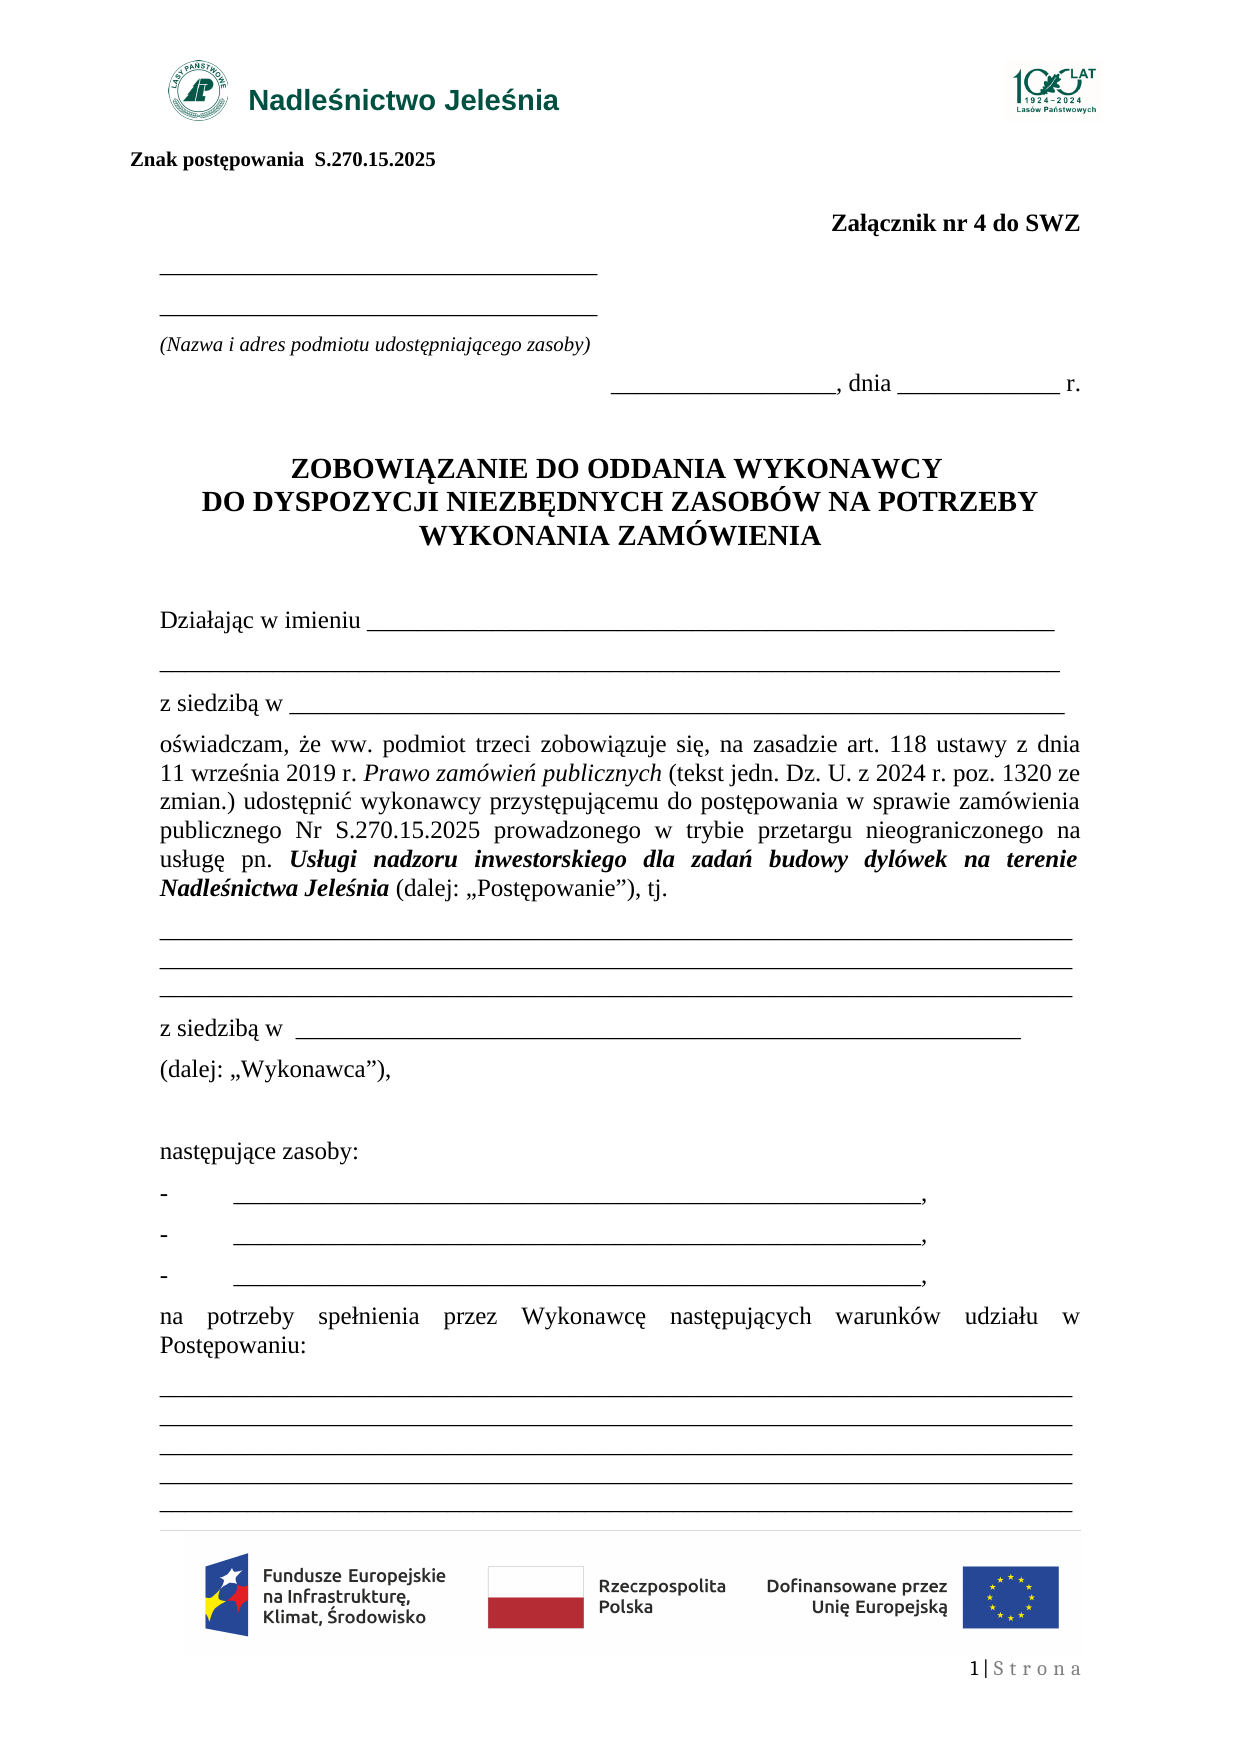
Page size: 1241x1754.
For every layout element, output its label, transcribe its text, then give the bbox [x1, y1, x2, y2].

text - _______________________________________________________, [159, 1260, 1081, 1289]
text Załącznik nr 4 do SWZ [159, 208, 1081, 237]
text ZOBOWIĄZANIE DO ODDANIA WYKONAWCY DO DYSPOZYCJI NIEZBĘDNYCH ZASOBÓW NA POTRZEBY WYKONANIA ZAMÓWIENIA [159, 451, 1081, 551]
text ________________________________________________________________________ [159, 646, 1081, 675]
text z siedzibą w ______________________________________________________________ [159, 688, 1081, 716]
text - _______________________________________________________, [159, 1219, 1081, 1248]
text oświadczam, że ww. podmiot trzeci zobowiązuje się, na zasadzie art. 118 ustawy z dnia 11 września 2019 r. Prawo zamówień publicznych (tekst jedn. Dz. U. z 2024 r. poz. 1320 ze zmian.) udostępnić wykonawcy przystępującemu do postępowania w sprawie zamówienia publicznego Nr S.270.15.2025 prowadzonego w trybie przetargu nieograniczonego na usługę pn. Usługi nadzoru inwestorskiego dla zadań budowy dylówek na terenie Nadleśnictwa Jeleśnia (dalej: „Postępowanie”), tj. [159, 729, 1081, 901]
text Działając w imieniu _______________________________________________________ [159, 605, 1081, 634]
picture [184, 1532, 1081, 1657]
text ___________________________________ [159, 249, 1081, 278]
text ___________________________________ [159, 290, 1081, 319]
text (Nazwa i adres podmiotu udostępniającego zasoby) [159, 332, 1081, 356]
text z siedzibą w __________________________________________________________ [159, 1013, 1081, 1041]
text (dalej: „Wykonawca”), [159, 1054, 1081, 1083]
text na potrzeby spełnienia przez Wykonawcę następujących warunków udziału w Postępowaniu: [159, 1301, 1081, 1359]
text ___________________________________________________________________________________________________________________________________________________________________________________________________________________________ [159, 914, 1081, 1000]
text _____________________________________________________________________________________________________________________________________________________________________________________________________________________________________________________________________________________________________________________________________________________________________________ [159, 1371, 1081, 1515]
text __________________, dnia _____________ r. [159, 368, 1081, 397]
text - _______________________________________________________, [159, 1178, 1081, 1206]
picture [1004, 60, 1104, 122]
text następujące zasoby: [159, 1136, 1081, 1165]
